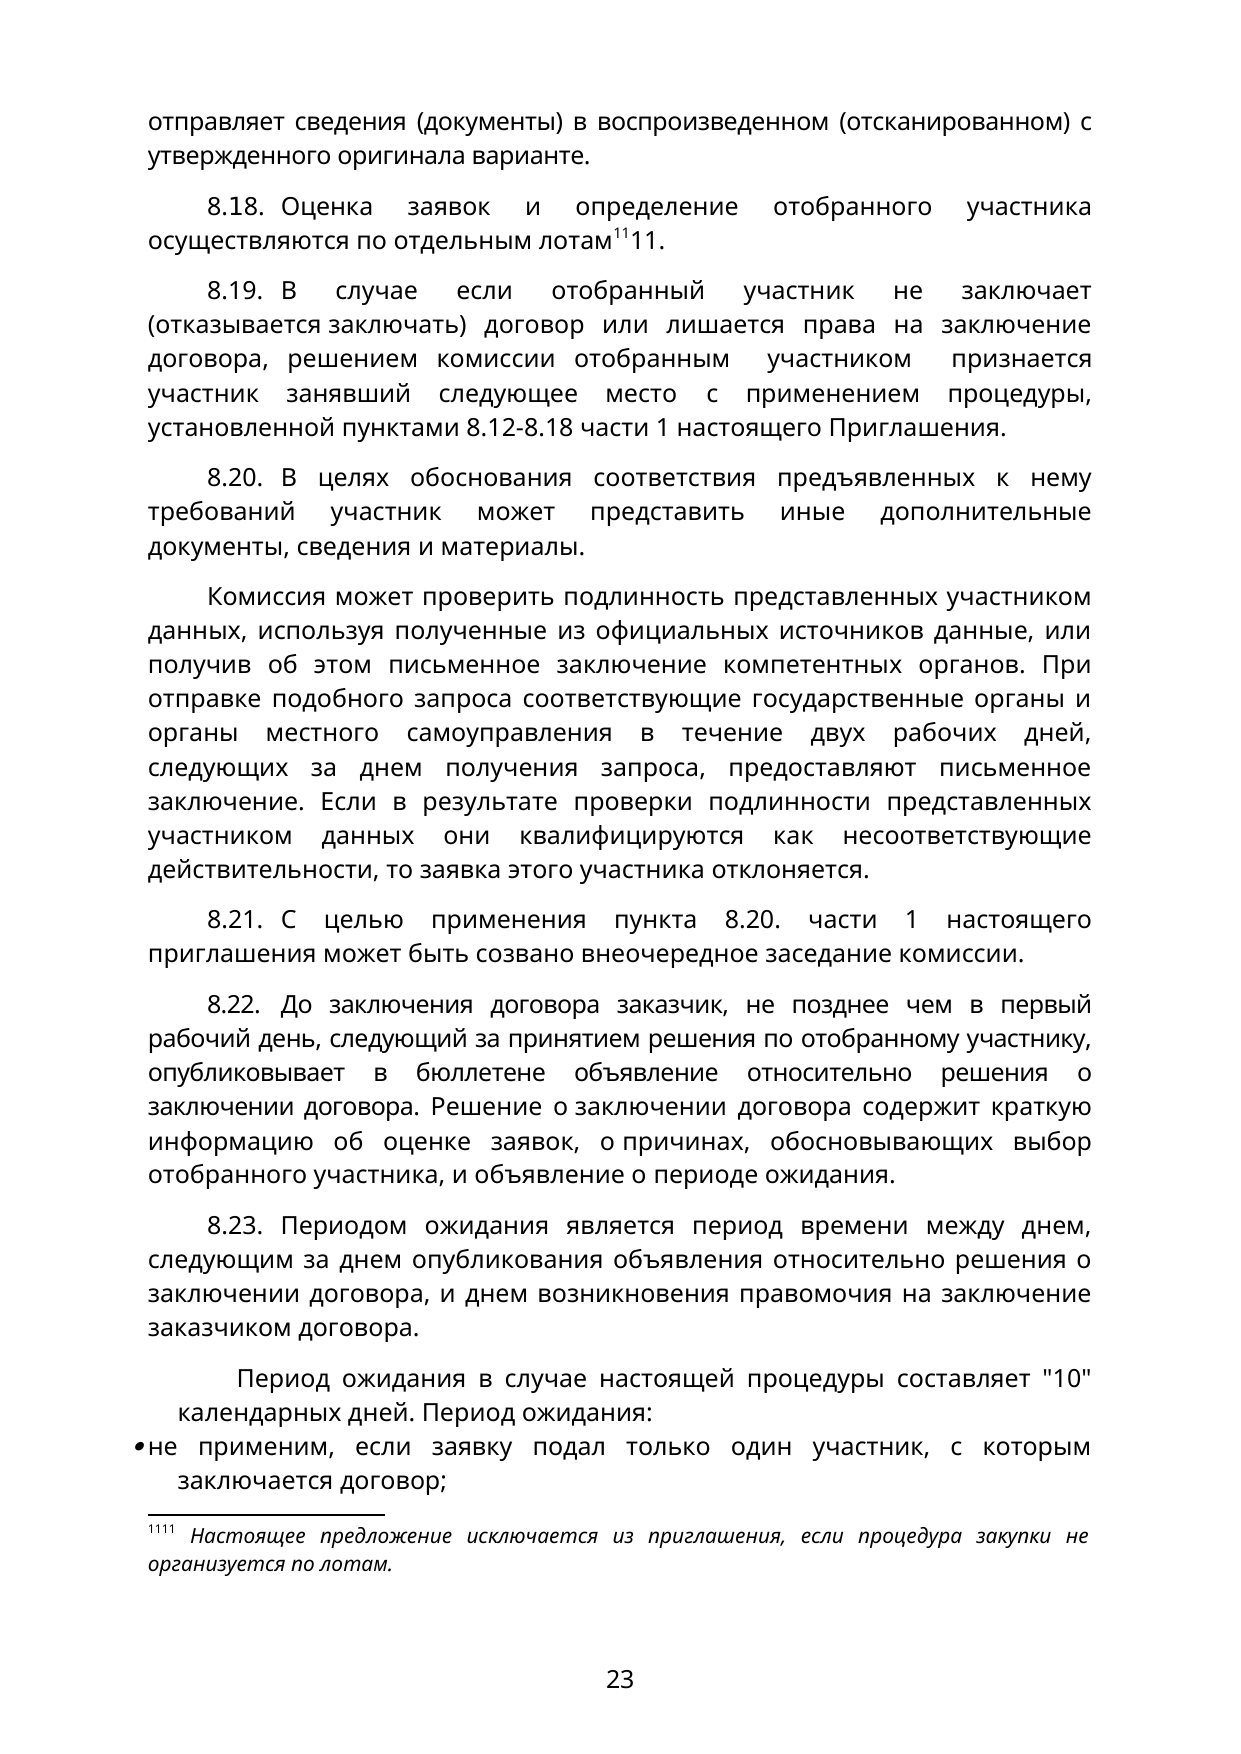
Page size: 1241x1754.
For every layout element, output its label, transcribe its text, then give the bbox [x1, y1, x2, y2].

text 8.23. Периодом ожидания является период времени между днем, следующим за днем опубликования объявления относительно решения о заключении договора, и днем возникновения правомочия на заключение заказчиком договора. [148, 1208, 1092, 1344]
text 8.18. Оценка заявок и определение отобранного участника осуществляются по отдельным лотам11. [148, 188, 1092, 256]
list не применим, если заявку подал только один участник, с которым заключается договор; [133, 1429, 1092, 1497]
text 8.22. До заключения договора заказчик, не позднее чем в первый рабочий день, следующий за принятием решения по отобранному участнику, опубликовывает в бюллетене объявление относительно решения о заключении договора. Решение о заключении договора содержит краткую информацию об оценке заявок, о причинах, обосновывающих выбор отобранного участника, и объявление о периоде ожидания. [148, 987, 1092, 1191]
text Комиссия может проверить подлинность представленных участником данных, используя полученные из официальных источников данные, или получив об этом письменное заключение компетентных органов. При отправке подобного запроса соответствующие государственные органы и органы местного самоуправления в течение двух рабочих дней, следующих за днем получения запроса, предоставляют письменное заключение. Если в результате проверки подлинности представленных участником данных они квалифицируются как несоответствующие действительности, то заявка этого участника отклоняется. [148, 579, 1092, 885]
text 8.20. В целях обоснования соответствия предъявленных к нему требований участник может представить иные дополнительные документы, сведения и материалы. [148, 460, 1092, 562]
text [148, 103, 1092, 172]
text Период ожидания в случае настоящей процедуры составляет "10" календарных дней. Период ожидания: [177, 1361, 1092, 1429]
text 8.19. В случае если отобранный участник не заключает (отказывается заключать) договор или лишается права на заключение договора, решением комиссии отобранным участником признается участник занявший следующее место с применением процедуры, установленной пунктами 8.12-8.18 части 1 настоящего Приглашения. [148, 273, 1092, 443]
text 8.21. С целью применения пункта 8.20. части 1 настоящего приглашения может быть созвано внеочередное заседание комиссии. [148, 902, 1092, 970]
